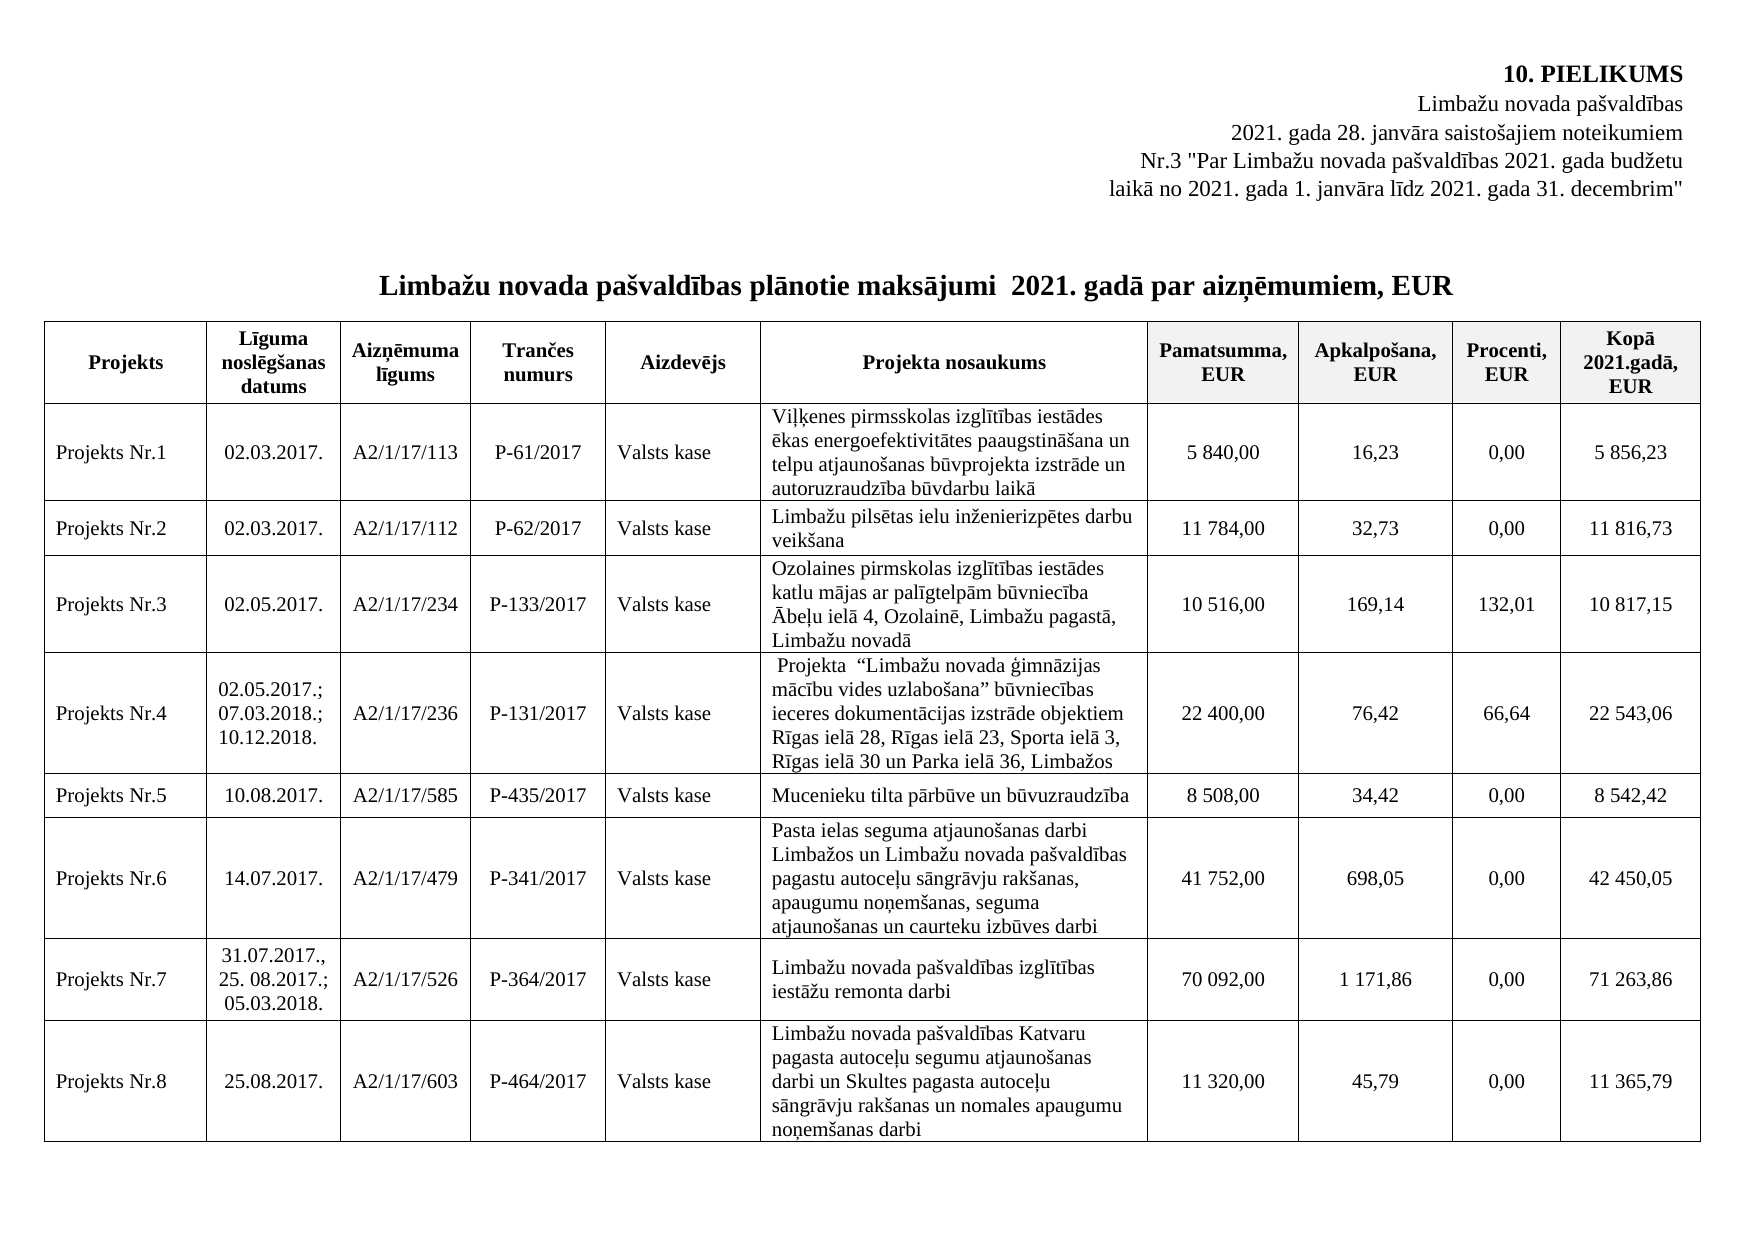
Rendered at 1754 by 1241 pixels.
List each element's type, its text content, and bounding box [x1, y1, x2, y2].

table_cell Projekts Nr.7 [45, 939, 206, 1019]
table_cell Limbažu pilsētas ielu inženierizpētes darbu veikšana [761, 501, 1147, 554]
table_cell 132,01 [1453, 556, 1560, 652]
table_header Aizņēmuma līgums [341, 322, 470, 402]
table_header Trančes numurs [471, 322, 605, 402]
table_cell Valsts kase [606, 774, 760, 817]
table_cell P-133/2017 [471, 556, 605, 652]
table_cell 34,42 [1299, 774, 1452, 817]
table_cell Projekts Nr.6 [45, 818, 206, 938]
table_cell 11 784,00 [1148, 501, 1298, 554]
table_cell 8 542,42 [1561, 774, 1700, 817]
table_cell 25.08.2017. [207, 1021, 340, 1141]
table_cell 0,00 [1453, 818, 1560, 938]
table_cell Projekts Nr.5 [45, 774, 206, 817]
table_cell Projekts Nr.4 [45, 653, 206, 773]
table_cell P-364/2017 [471, 939, 605, 1019]
table_cell Valsts kase [606, 818, 760, 938]
list 2021. gada 28. janvāra saistošajiem noteikumiem [149, 118, 1683, 145]
table_cell Valsts kase [606, 556, 760, 652]
table_header Apkalpošana, EUR [1299, 322, 1452, 402]
table_cell 45,79 [1299, 1021, 1452, 1141]
table_cell 1 171,86 [1299, 939, 1452, 1019]
list laikā no 2021. gada 1. janvāra līdz 2021. gada 31. decembrim" [149, 175, 1683, 202]
table_cell 31.07.2017., 25. 08.2017.; 05.03.2018. [207, 939, 340, 1019]
table_cell A2/1/17/526 [341, 939, 470, 1019]
table_cell Valsts kase [606, 653, 760, 773]
list 10. PIELIKUMS [149, 59, 1683, 88]
table_cell 22 400,00 [1148, 653, 1298, 773]
table_cell 10.08.2017. [207, 774, 340, 817]
table_cell Projekts Nr.2 [45, 501, 206, 554]
list Limbažu novada pašvaldības plānotie maksājumi 2021. gadā par aizņēmumiem, EUR [149, 268, 1683, 302]
table_cell 76,42 [1299, 653, 1452, 773]
table_cell 42 450,05 [1561, 818, 1700, 938]
table_cell 11 816,73 [1561, 501, 1700, 554]
table_cell Viļķenes pirmsskolas izglītības iestādes ēkas energoefektivitātes paaugstināšana un telpu atjaunošanas būvprojekta izstrāde un autoruzraudzība būvdarbu laikā [761, 404, 1147, 500]
table_header Līguma noslēgšanas datums [207, 322, 340, 402]
table_header Kopā 2021.gadā, EUR [1561, 322, 1700, 402]
table_cell P-131/2017 [471, 653, 605, 773]
table_cell P-62/2017 [471, 501, 605, 554]
table_cell 02.03.2017. [207, 501, 340, 554]
table_cell 10 817,15 [1561, 556, 1700, 652]
table_cell 0,00 [1453, 501, 1560, 554]
table_cell 8 508,00 [1148, 774, 1298, 817]
table_cell Valsts kase [606, 404, 760, 500]
table_cell A2/1/17/112 [341, 501, 470, 554]
table_cell Projekts Nr.8 [45, 1021, 206, 1141]
table_cell 5 856,23 [1561, 404, 1700, 500]
table_cell Valsts kase [606, 1021, 760, 1141]
table_cell 70 092,00 [1148, 939, 1298, 1019]
table_cell Limbažu novada pašvaldības Katvaru pagasta autoceļu segumu atjaunošanas darbi un Skultes pagasta autoceļu sāngrāvju rakšanas un nomales apaugumu noņemšanas darbi [761, 1021, 1147, 1141]
table_cell 11 320,00 [1148, 1021, 1298, 1141]
table_header Projekts [45, 322, 206, 402]
table_cell A2/1/17/585 [341, 774, 470, 817]
table_cell 02.05.2017. [207, 556, 340, 652]
table_cell 41 752,00 [1148, 818, 1298, 938]
table_cell A2/1/17/236 [341, 653, 470, 773]
table_cell A2/1/17/479 [341, 818, 470, 938]
table_cell 10 516,00 [1148, 556, 1298, 652]
table_cell Limbažu novada pašvaldības izglītības iestāžu remonta darbi [761, 939, 1147, 1019]
table_cell A2/1/17/603 [341, 1021, 470, 1141]
table_cell P-464/2017 [471, 1021, 605, 1141]
table_cell 14.07.2017. [207, 818, 340, 938]
table_cell 32,73 [1299, 501, 1452, 554]
table_header Pamatsumma, EUR [1148, 322, 1298, 402]
table_cell Projekta “Limbažu novada ģimnāzijas mācību vides uzlabošana” būvniecības ieceres dokumentācijas izstrāde objektiem Rīgas ielā 28, Rīgas ielā 23, Sporta ielā 3, Rīgas ielā 30 un Parka ielā 36, Limbažos [761, 653, 1147, 773]
table_cell 0,00 [1453, 404, 1560, 500]
list Nr.3 "Par Limbažu novada pašvaldības 2021. gada budžetu [149, 147, 1683, 173]
table_cell 22 543,06 [1561, 653, 1700, 773]
table_cell 0,00 [1453, 774, 1560, 817]
table_cell Valsts kase [606, 501, 760, 554]
table_cell Ozolaines pirmskolas izglītības iestādes katlu mājas ar palīgtelpām būvniecība Ābeļu ielā 4, Ozolainē, Limbažu pagastā, Limbažu novadā [761, 556, 1147, 652]
table_header Projekta nosaukums [761, 322, 1147, 402]
table_cell 66,64 [1453, 653, 1560, 773]
table_cell Pasta ielas seguma atjaunošanas darbi Limbažos un Limbažu novada pašvaldības pagastu autoceļu sāngrāvju rakšanas, apaugumu noņemšanas, seguma atjaunošanas un caurteku izbūves darbi [761, 818, 1147, 938]
table_cell 0,00 [1453, 939, 1560, 1019]
table_cell Projekts Nr.1 [45, 404, 206, 500]
table_cell 11 365,79 [1561, 1021, 1700, 1141]
table_cell 169,14 [1299, 556, 1452, 652]
table_cell 698,05 [1299, 818, 1452, 938]
table_cell A2/1/17/113 [341, 404, 470, 500]
list Limbažu novada pašvaldības [149, 90, 1683, 116]
table_cell 0,00 [1453, 1021, 1560, 1141]
table_header Procenti, EUR [1453, 322, 1560, 402]
table_cell 02.03.2017. [207, 404, 340, 500]
table_cell P-61/2017 [471, 404, 605, 500]
table_cell 02.05.2017.; 07.03.2018.; 10.12.2018. [207, 653, 340, 773]
table_cell Mucenieku tilta pārbūve un būvuzraudzība [761, 774, 1147, 817]
table_cell Valsts kase [606, 939, 760, 1019]
table_cell Projekts Nr.3 [45, 556, 206, 652]
table_cell P-341/2017 [471, 818, 605, 938]
table_cell 5 840,00 [1148, 404, 1298, 500]
table_header Aizdevējs [606, 322, 760, 402]
table_cell 16,23 [1299, 404, 1452, 500]
table_cell A2/1/17/234 [341, 556, 470, 652]
table_cell 71 263,86 [1561, 939, 1700, 1019]
table_cell P-435/2017 [471, 774, 605, 817]
